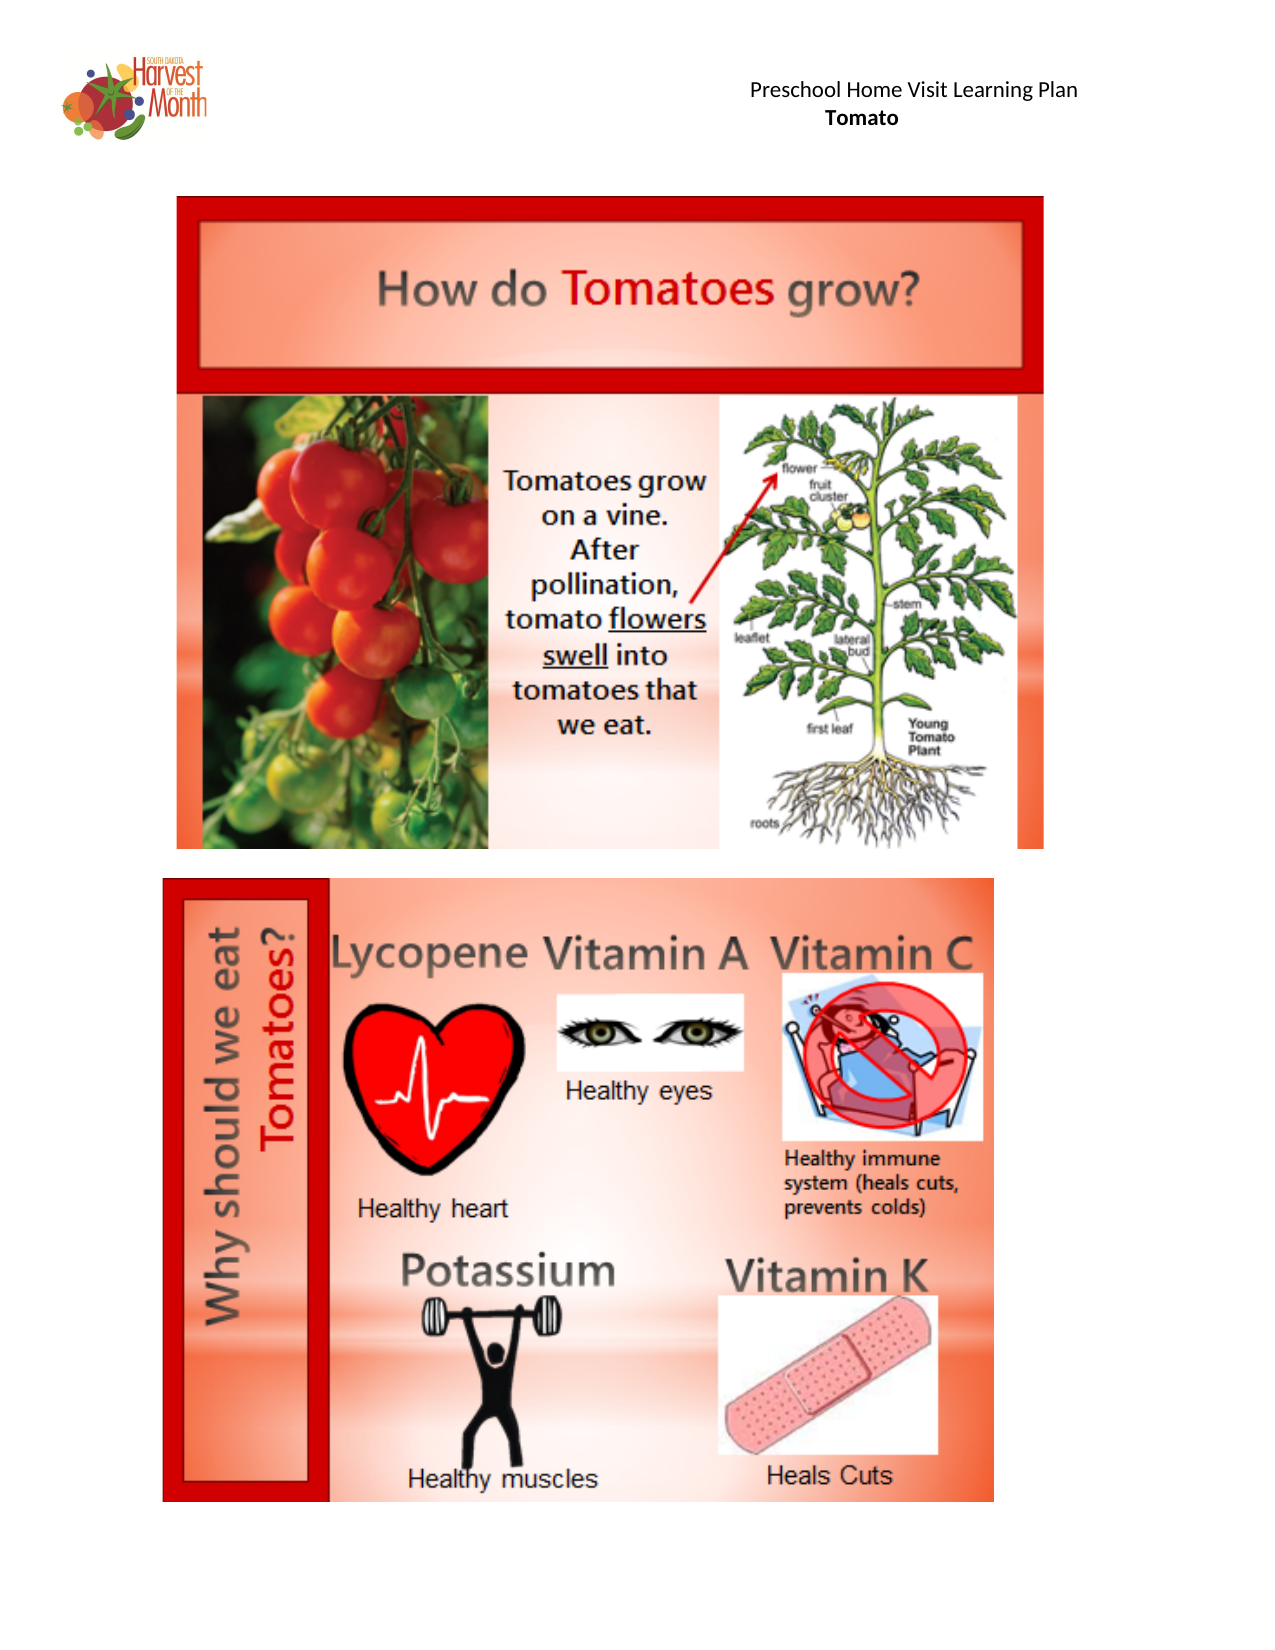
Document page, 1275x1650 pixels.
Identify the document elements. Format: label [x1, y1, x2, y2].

picture [59, 50, 207, 142]
picture [162, 878, 994, 1502]
picture [175, 196, 1044, 846]
